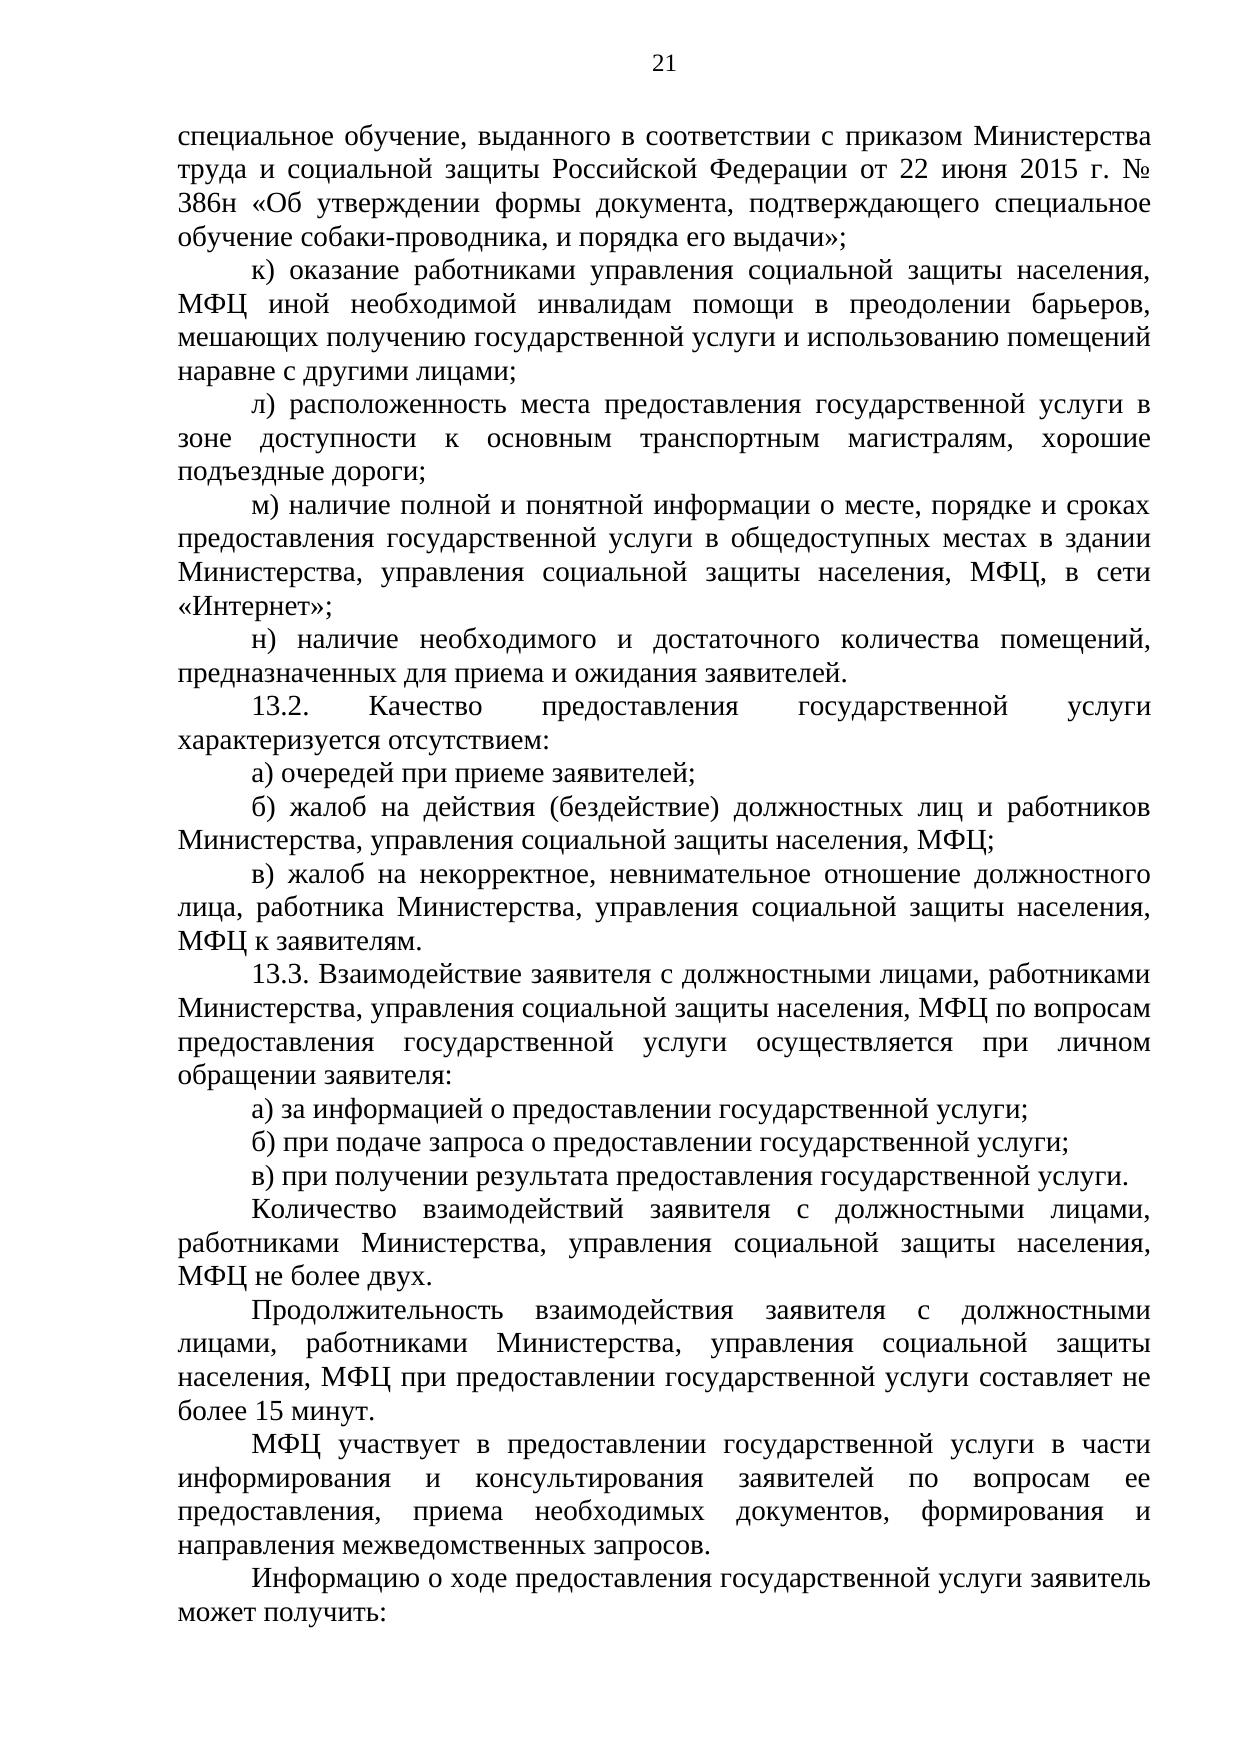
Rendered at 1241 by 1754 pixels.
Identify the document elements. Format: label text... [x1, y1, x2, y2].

text Продолжительность взаимодействия заявителя с должностными лицами, работниками Министерства, управления социальной защиты населения, МФЦ при предоставлении государственной услуги составляет не более 15 минут. [177, 1292, 1152, 1426]
text м) наличие полной и понятной информации о месте, порядке и сроках предоставления государственной услуги в общедоступных местах в здании Министерства, управления социальной защиты населения, МФЦ, в сети «Интернет»; [177, 487, 1152, 621]
text а) за информацией о предоставлении государственной услуги; [177, 1091, 1152, 1124]
text к) оказание работниками управления социальной защиты населения, МФЦ иной необходимой инвалидам помощи в преодолении барьеров, мешающих получению государственной услуги и использованию помещений наравне с другими лицами; [177, 252, 1152, 386]
text 13.2. Качество предоставления государственной услуги характеризуется отсутствием: [177, 688, 1152, 755]
text Количество взаимодействий заявителя с должностными лицами, работниками Министерства, управления социальной защиты населения, МФЦ не более двух. [177, 1191, 1152, 1292]
text н) наличие необходимого и достаточного количества помещений, предназначенных для приема и ожидания заявителей. [177, 621, 1152, 688]
text а) очередей при приеме заявителей; [177, 755, 1152, 789]
text Информацию о ходе предоставления государственной услуги заявитель может получить: [177, 1560, 1152, 1627]
text б) при подаче запроса о предоставлении государственной услуги; [177, 1124, 1152, 1158]
text б) жалоб на действия (бездействие) должностных лиц и работников Министерства, управления социальной защиты населения, МФЦ; [177, 789, 1152, 856]
text 13.3. Взаимодействие заявителя с должностными лицами, работниками Министерства, управления социальной защиты населения, МФЦ по вопросам предоставления государственной услуги осуществляется при личном обращении заявителя: [177, 957, 1152, 1091]
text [177, 118, 1152, 252]
text л) расположенность места предоставления государственной услуги в зоне доступности к основным транспортным магистралям, хорошие подъездные дороги; [177, 386, 1152, 487]
text МФЦ участвует в предоставлении государственной услуги в части информирования и консультирования заявителей по вопросам ее предоставления, приема необходимых документов, формирования и направления межведомственных запросов. [177, 1426, 1152, 1560]
text в) жалоб на некорректное, невнимательное отношение должностного лица, работника Министерства, управления социальной защиты населения, МФЦ к заявителям. [177, 856, 1152, 957]
text в) при получении результата предоставления государственной услуги. [177, 1158, 1152, 1191]
